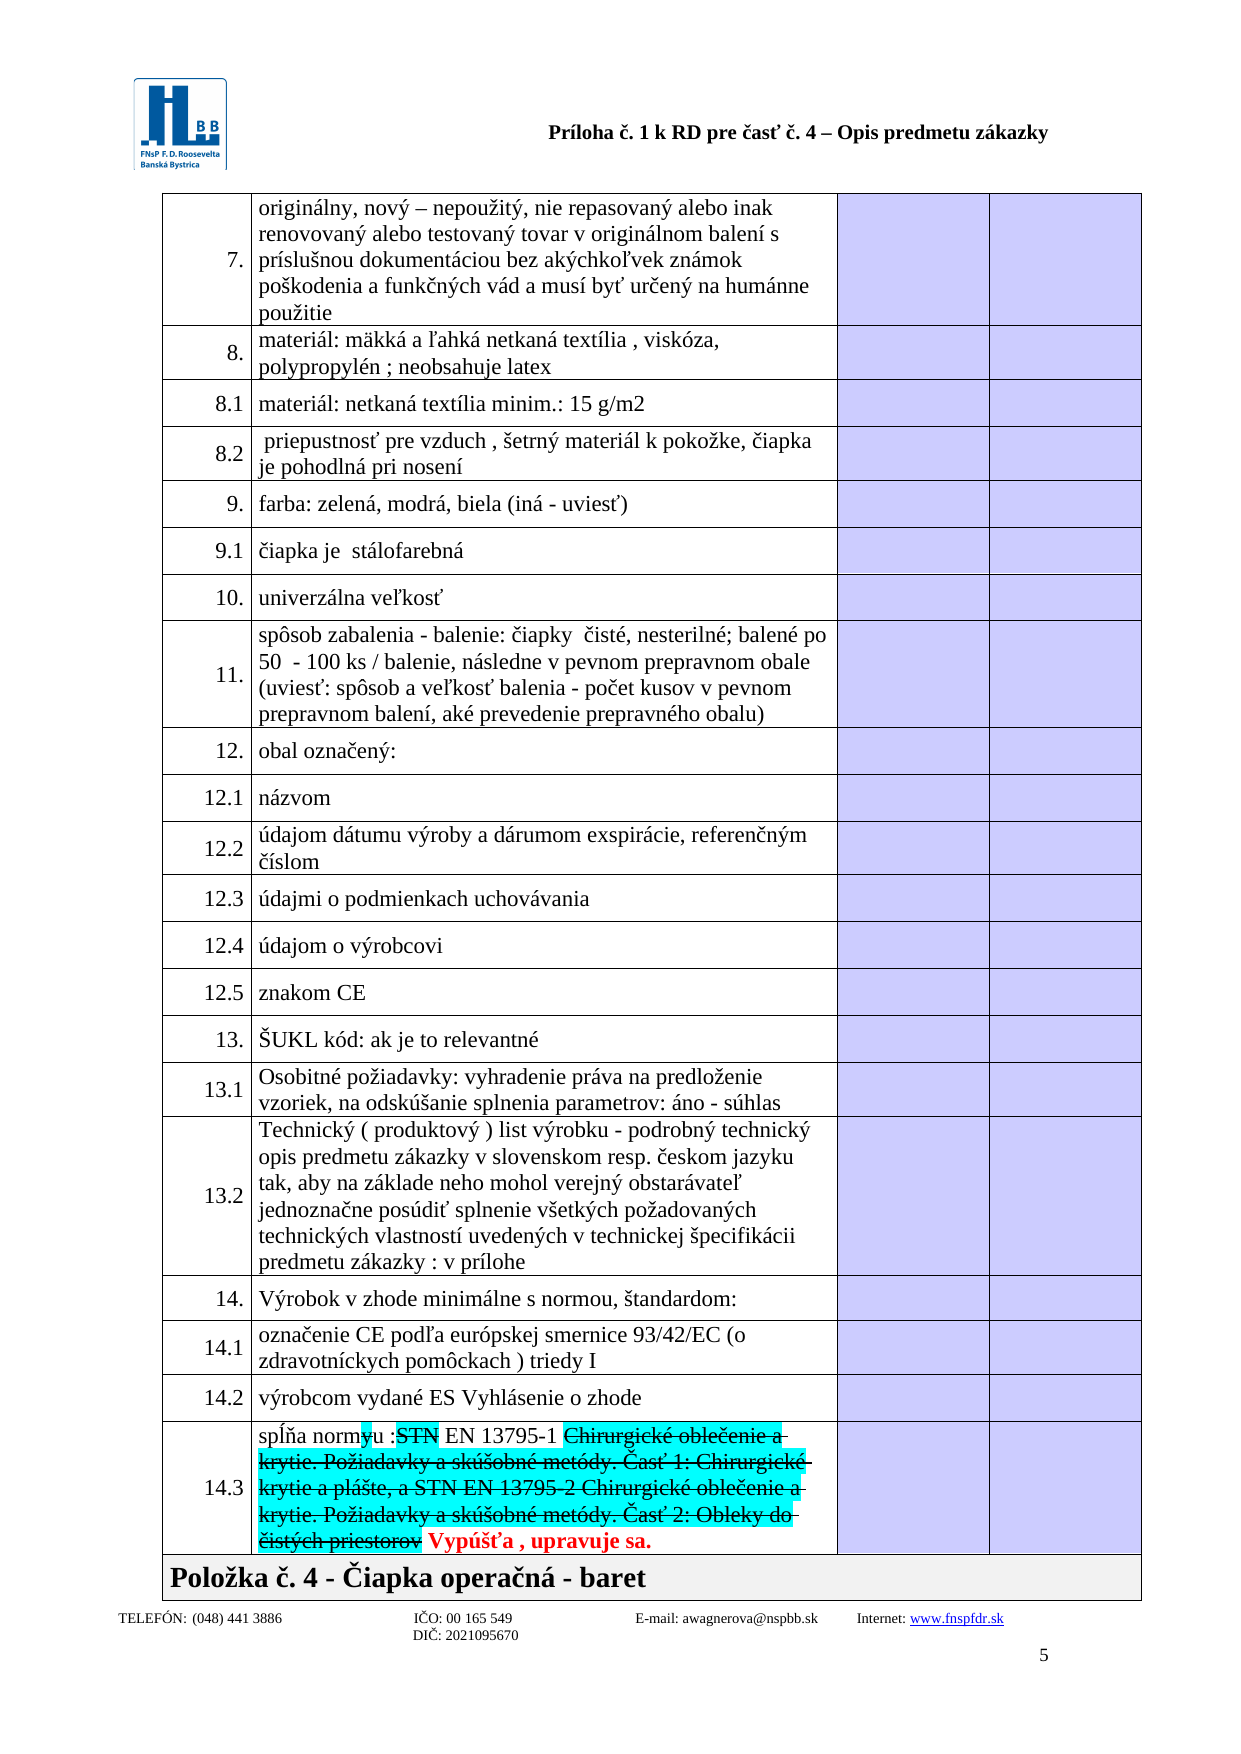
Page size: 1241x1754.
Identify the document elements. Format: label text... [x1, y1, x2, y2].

table_cell farba: zelená, modrá, biela (iná - uviesť) [252, 481, 837, 527]
table_cell [838, 969, 989, 1015]
table_cell 14. [163, 1276, 251, 1320]
table_cell [838, 380, 989, 426]
table_cell [838, 1375, 989, 1421]
table_cell [990, 528, 1141, 573]
table_cell [990, 822, 1141, 874]
table_cell [838, 922, 989, 968]
table_cell Výrobok v zhode minimálne s normou, štandardom: [252, 1276, 837, 1320]
table_cell [990, 621, 1141, 727]
table_cell [990, 775, 1141, 821]
table_cell [990, 194, 1141, 325]
table_cell 12.1 [163, 775, 251, 821]
table_cell 7. [163, 194, 251, 325]
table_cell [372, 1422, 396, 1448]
table_cell názvom [252, 775, 837, 821]
table_cell [990, 969, 1141, 1015]
table_cell 12.5 [163, 969, 251, 1015]
table_cell 9.1 [163, 528, 251, 573]
table_cell materiál: mäkká a ľahká netkaná textília , viskóza, polypropylén ; neobsahuje latex [252, 326, 837, 379]
table_cell čiapka je stálofarebná [252, 528, 837, 573]
table_cell 10. [163, 575, 251, 620]
table_cell [838, 621, 989, 727]
table_cell 9. [163, 481, 251, 527]
table_cell [838, 1063, 989, 1116]
table_cell [990, 481, 1141, 527]
table_cell [838, 875, 989, 921]
table_cell [838, 775, 989, 821]
table_cell [990, 1117, 1141, 1275]
table_cell 14.1 [163, 1321, 251, 1374]
table_cell [838, 194, 989, 325]
table_cell [990, 427, 1141, 480]
table_cell [990, 575, 1141, 620]
table_cell 12.2 [163, 822, 251, 874]
table_cell [990, 1276, 1141, 1320]
table_cell Technický ( produktový ) list výrobku - podrobný technický opis predmetu zákazky v slovenskom resp. českom jazyku tak, aby na základe neho mohol verejný obstarávateľ jednoznačne posúdiť splnenie všetkých požadovaných technických vlastností uvedených v technickej špecifikácii predmetu zákazky : v prílohe [252, 1117, 837, 1275]
table_cell spôsob zabalenia - balenie: čiapky čisté, nesterilné; balené po 50 - 100 ks / balenie, následne v pevnom prepravnom obale (uviesť: spôsob a veľkosť balenia - počet kusov v pevnom prepravnom balení, aké prevedenie prepravného obalu) [252, 621, 837, 727]
table_cell [990, 1375, 1141, 1421]
table_cell 8.1 [163, 380, 251, 426]
table_cell údajmi o podmienkach uchovávania [252, 875, 837, 921]
table_cell materiál: netkaná textília minim.: 15 g/m2 [252, 380, 837, 426]
table_cell [838, 427, 989, 480]
table_cell Položka č. 4 - Čiapka operačná - baret [163, 1555, 1141, 1600]
table_cell priepustnosť pre vzduch , šetrný materiál k pokožke, čiapka je pohodlná pri nosení [252, 427, 837, 480]
table_cell [990, 1016, 1141, 1062]
table_cell Osobitné požiadavky: vyhradenie práva na predloženie vzoriek, na odskúšanie splnenia parametrov: áno - súhlas [252, 1063, 837, 1116]
table_cell [838, 1016, 989, 1062]
table_cell 8. [163, 326, 251, 379]
table_cell originálny, nový – nepoužitý, nie repasovaný alebo inak renovovaný alebo testovaný tovar v originálnom balení s príslušnou dokumentáciou bez akýchkoľvek známok poškodenia a funkčných vád a musí byť určený na humánne použitie [252, 194, 837, 325]
table_cell [990, 1422, 1141, 1553]
table_cell [838, 326, 989, 379]
table_cell údajom dátumu výroby a dárumom exspirácie, referenčným číslom [252, 822, 837, 874]
table_cell [990, 922, 1141, 968]
table_cell 12. [163, 728, 251, 774]
table_cell [990, 875, 1141, 921]
table_cell označenie CE podľa európskej smernice 93/42/EC (o zdravotníckych pomôckach ) triedy I [252, 1321, 837, 1374]
table_cell [838, 528, 989, 573]
table_cell [990, 326, 1141, 379]
table_cell [838, 1422, 989, 1553]
table_cell [838, 481, 989, 527]
table_cell [838, 728, 989, 774]
table_cell 11. [163, 621, 251, 727]
table_cell [838, 1117, 989, 1275]
table_cell 8.2 [163, 427, 251, 480]
table_cell [838, 575, 989, 620]
table_cell 14.2 [163, 1375, 251, 1421]
table_cell ŠUKL kód: ak je to relevantné [252, 1016, 837, 1062]
table_cell [990, 1063, 1141, 1116]
table_cell [838, 1321, 989, 1374]
table_cell znakom CE [252, 969, 837, 1015]
table_cell 13.2 [163, 1117, 251, 1275]
table_cell výrobcom vydané ES Vyhlásenie o zhode [252, 1375, 837, 1421]
table_cell 12.4 [163, 922, 251, 968]
table_cell 13. [163, 1016, 251, 1062]
table_cell [838, 822, 989, 874]
table_cell obal označený: [252, 728, 837, 774]
table_cell [990, 728, 1141, 774]
table_cell [990, 380, 1141, 426]
table_cell [838, 1276, 989, 1320]
table_cell univerzálna veľkosť [252, 575, 837, 620]
table_cell 12.3 [163, 875, 251, 921]
table_cell spĺňa normyu :STN EN 13795-1 Chirurgické oblečenie a krytie. Požiadavky a skúšobné metódy. Časť 1: Chirurgické krytie a plášte, a STN EN 13795-2 Chirurgické oblečenie a krytie. Požiadavky a skúšobné metódy. Časť 2: Obleky do čistých priestorov Vypúšťa , upravuje sa. [422, 1422, 837, 1553]
table_cell 13.1 [163, 1063, 251, 1116]
table_cell 14.3 [163, 1422, 251, 1553]
table_cell [990, 1321, 1141, 1374]
picture [133, 78, 227, 170]
table_cell údajom o výrobcovi [252, 922, 837, 968]
